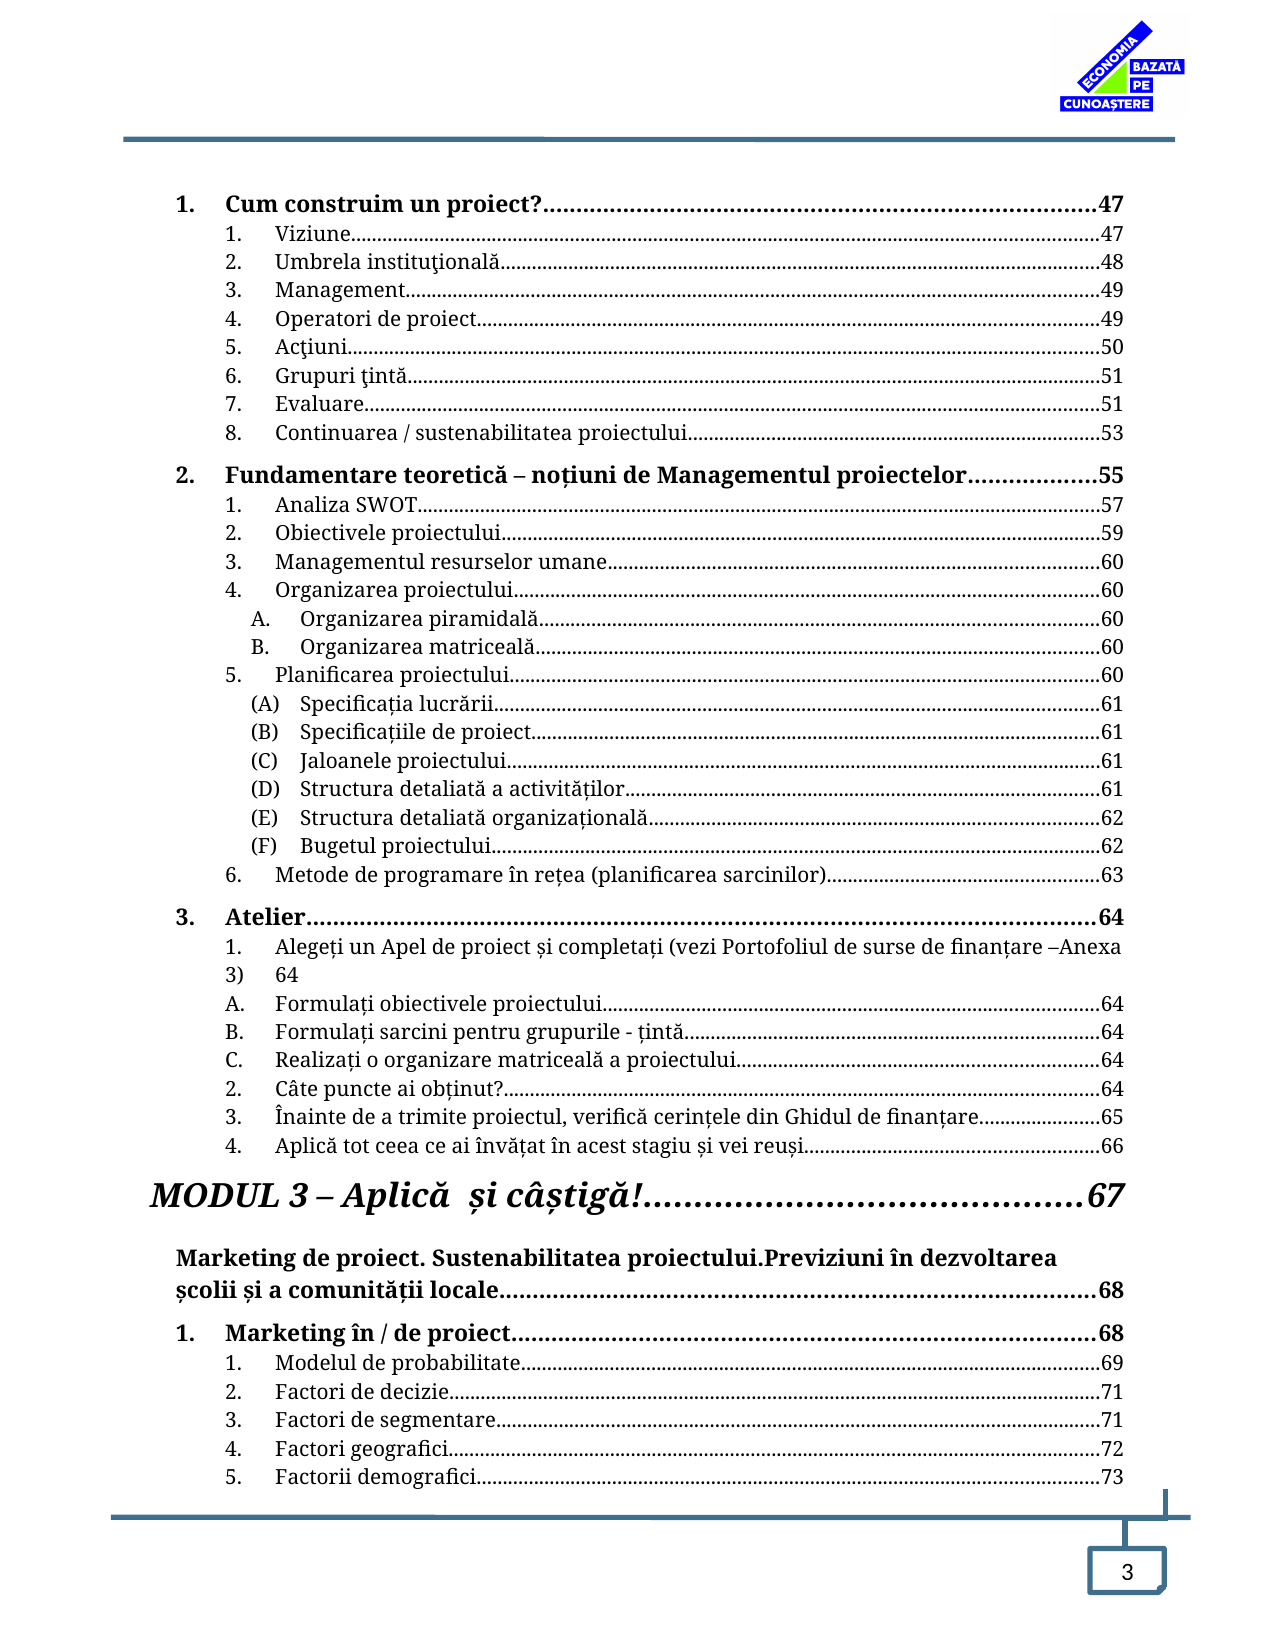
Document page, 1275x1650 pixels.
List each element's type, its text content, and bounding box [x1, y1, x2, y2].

text 4. Factori geografici 72 [225, 1434, 1125, 1462]
text 5. Planificarea proiectului 60 [225, 661, 1125, 689]
text Marketing de proiect. Sustenabilitatea proiectului.Previziuni în dezvoltarea școlii și a comunității locale 68 [176, 1242, 1125, 1305]
text 2. Umbrela instituţională 48 [225, 247, 1125, 276]
text (B) Specificaţiile de proiect 61 [251, 717, 1125, 746]
text 3. Managementul resurselor umane 60 [225, 547, 1125, 575]
text 1. Alegeţi un Apel de proiect şi completaţi (vezi Portofoliul de surse de finanţare –Anexa 3) 64 [225, 932, 1125, 989]
text 2. Fundamentare teoretică – noțiuni de Managementul proiectelor 55 [176, 459, 1125, 490]
text A. Organizarea piramidală 60 [251, 604, 1125, 632]
text B. Formulaţi sarcini pentru grupurile - ţintă. 64 [225, 1017, 1125, 1046]
text 6. Metode de programare în reţea (planificarea sarcinilor) 63 [225, 860, 1125, 888]
text 1. Marketing în / de proiect 68 [176, 1317, 1125, 1348]
text (D) Structura detaliată a activităţilor 61 [251, 774, 1125, 803]
text (E) Structura detaliată organizaţională 62 [251, 803, 1125, 831]
text (F) Bugetul proiectului 62 [251, 831, 1125, 860]
text (A) Specificaţia lucrării 61 [251, 689, 1125, 717]
text 1. Cum construim un proiect? 47 [176, 187, 1125, 219]
text 5. Acţiuni 50 [225, 332, 1125, 361]
text 5. Factorii demografici 73 [225, 1462, 1125, 1491]
picture [1050, 15, 1191, 119]
text 3. Înainte de a trimite proiectul, verifică cerinţele din Ghidul de finanţare. 65 [225, 1102, 1125, 1131]
text 4. Operatori de proiect 49 [225, 304, 1125, 332]
text 1. Analiza SWOT 57 [225, 490, 1125, 518]
text A. Formulaţi obiectivele proiectului 64 [225, 989, 1125, 1017]
text 2. Obiectivele proiectului 59 [225, 518, 1125, 547]
text 1. Viziune 47 [225, 219, 1125, 247]
text 3. Factori de segmentare 71 [225, 1405, 1125, 1434]
text 7. Evaluare 51 [225, 389, 1125, 418]
text 2. Factori de decizie 71 [225, 1377, 1125, 1405]
text (C) Jaloanele proiectului 61 [251, 746, 1125, 774]
text B. Organizarea matriceală 60 [251, 632, 1125, 661]
text C. Realizaţi o organizare matriceală a proiectului. 64 [225, 1046, 1125, 1074]
text 6. Grupuri ţintă 51 [225, 361, 1125, 389]
text 4. Aplică tot ceea ce ai învăţat în acest stagiu şi vei reuşi. 66 [225, 1131, 1125, 1159]
text 1. Modelul de probabilitate 69 [225, 1348, 1125, 1377]
text 2. Câte puncte ai obţinut? 64 [225, 1074, 1125, 1102]
text MODUL 3 – Aplică și câștigă! 67 [150, 1172, 1125, 1217]
text 4. Organizarea proiectului 60 [225, 575, 1125, 604]
text 3. Management 49 [225, 276, 1125, 304]
text 3. Atelier 64 [176, 901, 1125, 932]
text 8. Continuarea / sustenabilitatea proiectului 53 [225, 418, 1125, 446]
